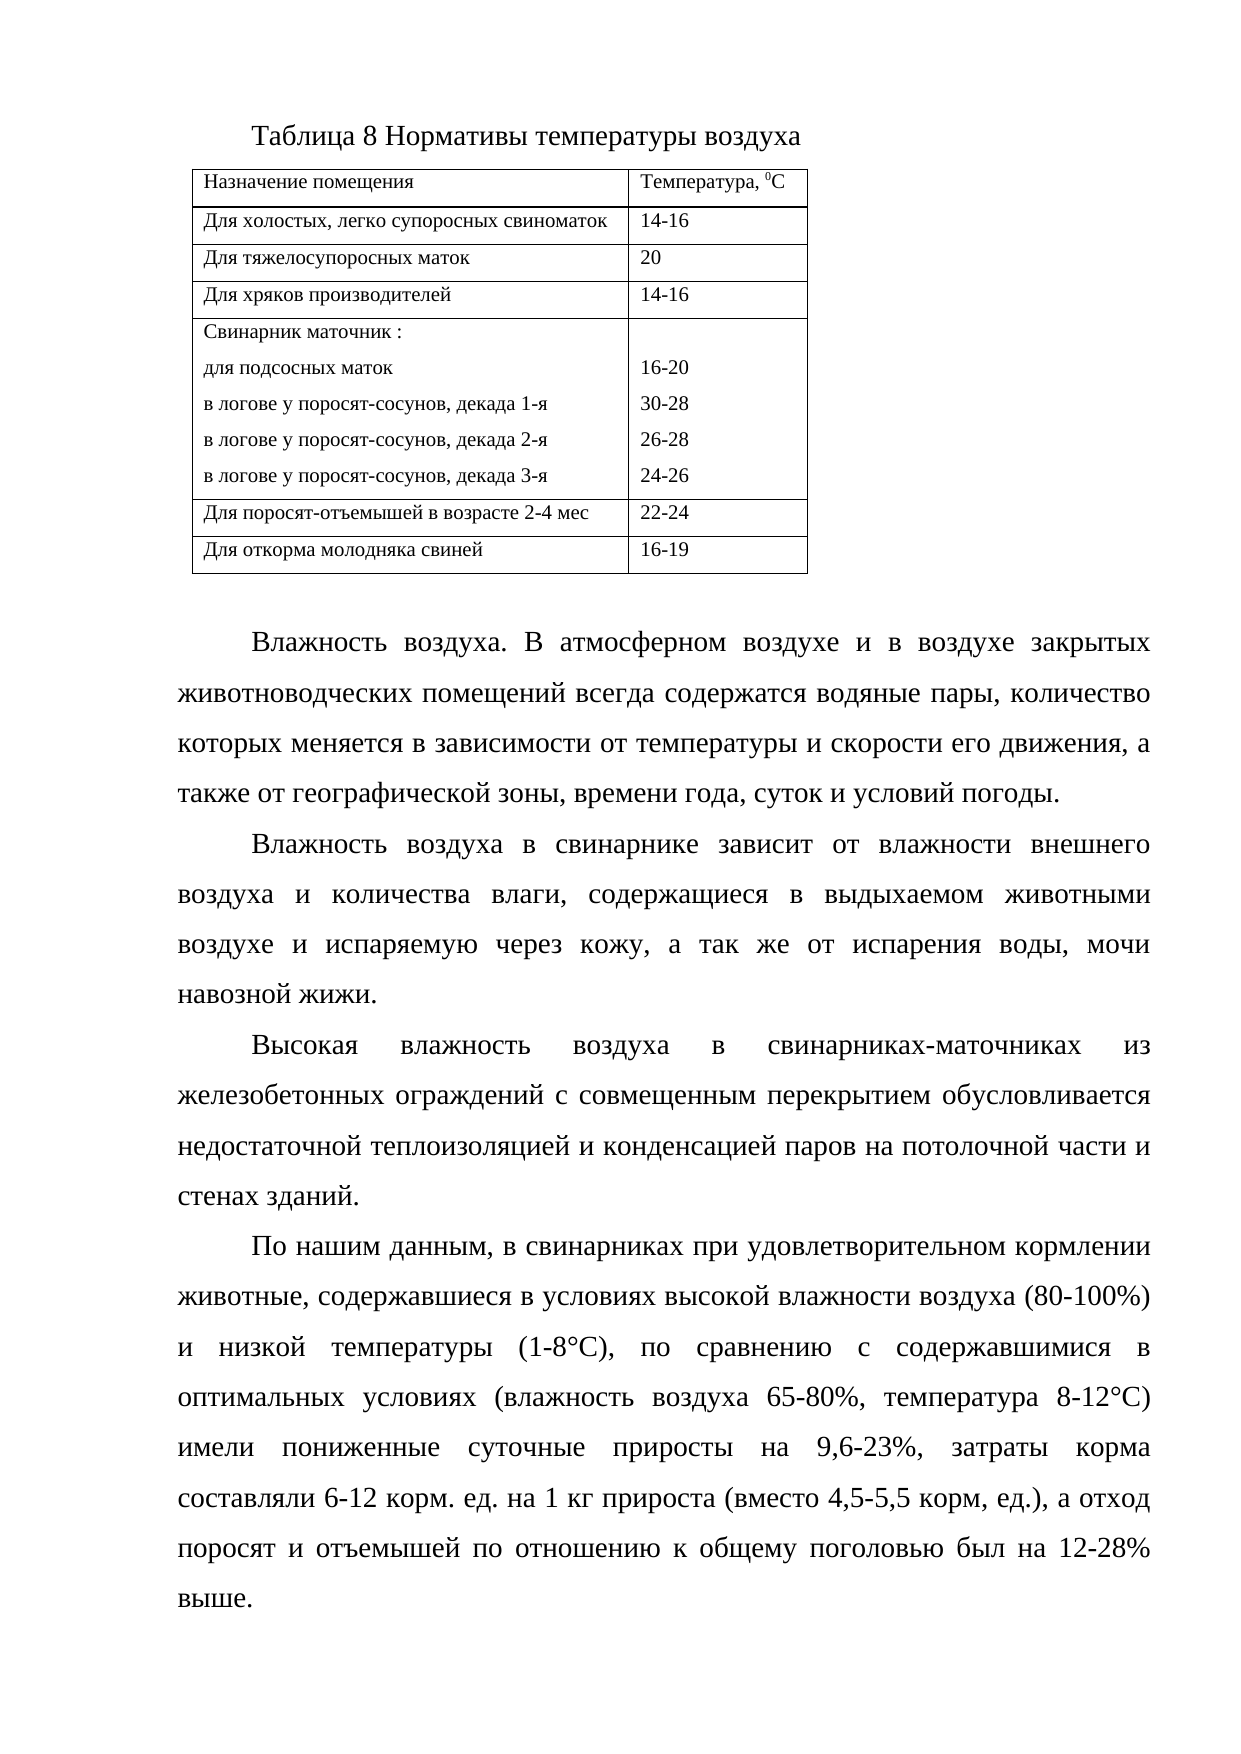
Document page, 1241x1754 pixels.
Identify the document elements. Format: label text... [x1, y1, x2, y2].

table_header Назначение помещения [193, 170, 628, 206]
text Влажность воздуха в свинарнике зависит от влажности внешнего воздуха и количества влаги, содержащиеся в выдыхаемом животными воздухе и испаряемую через кожу, а так же от испарения воды, мочи навозной жижи. [177, 826, 1152, 1010]
table_header Температура, 0С [629, 170, 807, 206]
table_cell 14-16 [629, 282, 807, 318]
table_cell Для холостых, легко супоросных свиноматок [193, 208, 628, 243]
text Таблица 8 Нормативы температуры воздуха [177, 118, 1152, 152]
table_cell Для откорма молодняка свиней [193, 537, 628, 573]
table_cell 16-20 30-28 26-28 24-26 [629, 319, 807, 499]
text По нашим данным, в свинарниках при удовлетворительном кормлении животные, содержавшиеся в условиях высокой влажности воздуха (80-100%) и низкой температуры (1-8°С), по сравнению с содержавшимися в оптимальных условиях (влажность воздуха 65-80%, температура 8-12°С) имели пониженные суточные приросты на 9,6-23%, затраты корма составляли 6-12 корм. ед. на прироста (вместо 4,5-5,5 корм, ед.), а отход поросят и отъемышей по отношению к общему поголовью был на 12-28% выше. [177, 1228, 1152, 1614]
table_cell 14-16 [629, 208, 807, 243]
table_cell Для хряков производителей [193, 282, 628, 318]
text Влажность воздуха. В атмосферном воздухе и в воздухе закрытых животноводческих помещений всегда содержатся водяные пары, количество которых меняется в зависимости от температуры и скорости его движения, а также от географической зоны, времени года, суток и условий погоды. [177, 624, 1152, 809]
table_cell Для поросят-отъемышей в возрасте 2-4 мес [193, 500, 628, 536]
table_cell 16-19 [629, 537, 807, 573]
table_cell Для тяжелосупоросных маток [193, 245, 628, 281]
text Высокая влажность воздуха в свинарниках-маточниках из железобетонных ограждений с совмещенным перекрытием обусловливается недостаточной теплоизоляцией и конденсацией паров на потолочной части и стенах зданий. [177, 1027, 1152, 1211]
table_cell Свинарник маточник : для подсосных маток в логове у поросят-сосунов, декада 1-я в логове у поросят-сосунов, декада 2-я в логове у поросят-сосунов, декада 3-я [193, 319, 628, 499]
table_cell 22-24 [629, 500, 807, 536]
table_cell 20 [629, 245, 807, 281]
